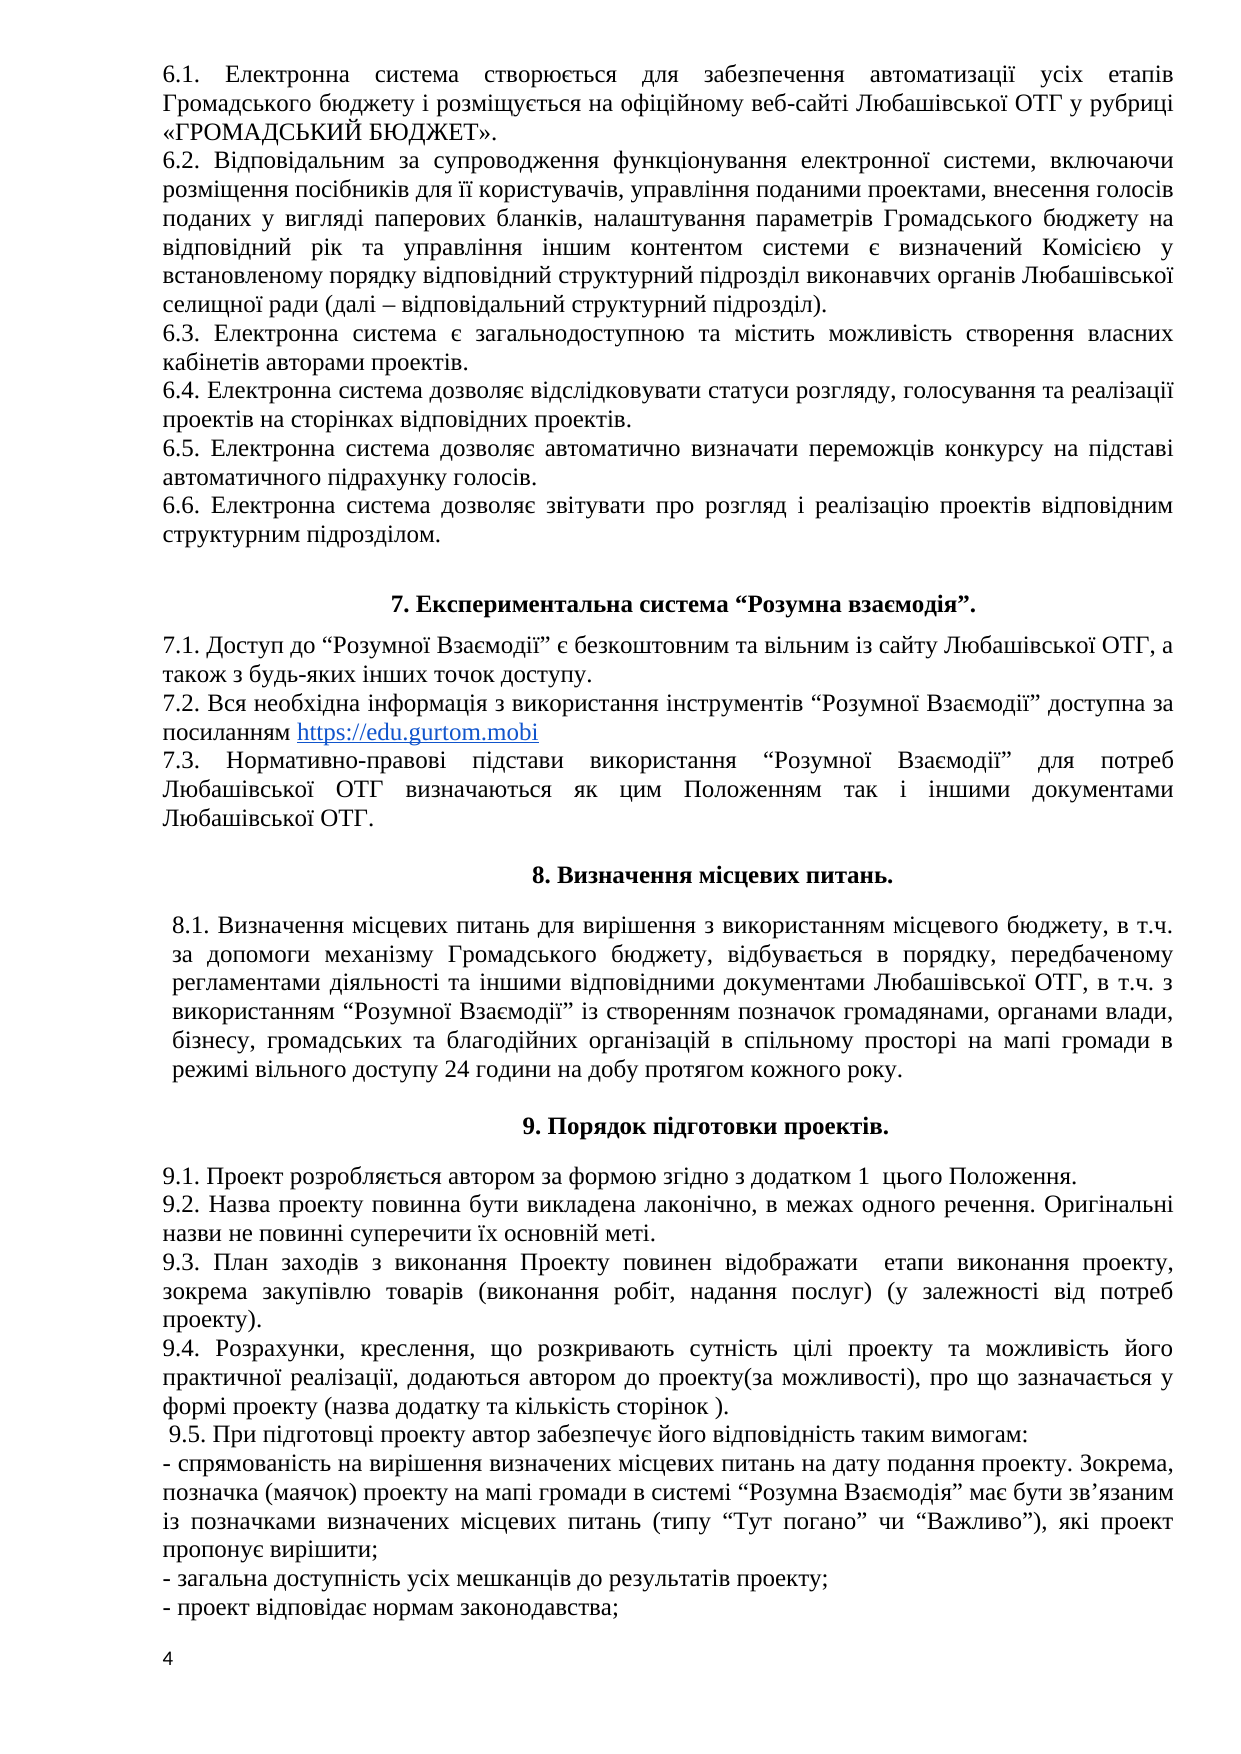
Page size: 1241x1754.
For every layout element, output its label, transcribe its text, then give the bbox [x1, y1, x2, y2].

text 9.2. Назва проекту повинна бути викладена лаконічно, в межах одного речення. Оригінальні назви не повинні суперечити їх основній меті. [162, 1189, 1174, 1247]
text 9.5. При підготовці проекту автор забезпечує його відповідність таким вимогам: [162, 1419, 1174, 1448]
text - спрямованість на вирішення визначених місцевих питань на дату подання проекту. Зокрема, позначка (маячок) проекту на мапі громади в системі “Розумна Взаємодія” має бути зв’язаним із позначками визначених місцевих питань (типу “Тут погано” чи “Важливо”), які проект пропонує вирішити; [162, 1448, 1174, 1563]
text 9. Порядок підготовки проектів. [237, 1111, 1174, 1140]
text 9.3. План заходів з виконання Проекту повинен відображати етапи виконання проекту, зокрема закупівлю товарів (виконання робіт, надання послуг) (у залежності від потреб проекту). [162, 1247, 1174, 1333]
text - проект відповідає нормам законодавства; [162, 1592, 1174, 1621]
text 6.2. Відповідальним за супроводження функціонування електронної системи, включаючи розміщення посібників для її користувачів, управління поданими проектами, внесення голосів поданих у вигляді паперових бланків, налаштування параметрів Громадського бюджету на відповідний рік та управління іншим контентом системи є визначений Комісією у встановленому порядку відповідний структурний підрозділ виконавчих органів Любашівської селищної ради (далі – відповідальний структурний підрозділ). [162, 145, 1174, 318]
text 7.2. Вся необхідна інформація з використання інструментів “Розумної Взаємодії” доступна за посиланням https://edu.gurtom.mobi [162, 688, 1174, 745]
text 8.1. Визначення місцевих питань для вирішення з використанням місцевого бюджету, в т.ч. за допомоги механізму Громадського бюджету, відбувається в порядку, передбаченому регламентами діяльності та іншими відповідними документами Любашівської ОТГ, в т.ч. з використанням “Розумної Взаємодії” із створенням позначок громадянами, органами влади, бізнесу, громадських та благодійних організацій в спільному просторі на мапі громади в режимі вільного доступу 24 години на добу протягом кожного року. [172, 910, 1174, 1082]
text 7. Експериментальна система “Розумна взаємодія”. [192, 589, 1174, 618]
text 6.6. Електронна система дозволяє звітувати про розгляд і реалізацію проектів відповідним структурним підрозділом. [162, 490, 1174, 548]
text 9.1. Проект розробляється автором за формою згідно з додатком 1 цього Положення. [162, 1161, 1174, 1189]
text 6.3. Електронна система є загальнодоступною та містить можливість створення власних кабінетів авторами проектів. [162, 318, 1174, 375]
text 7.3. Нормативно-правові підстави використання “Розумної Взаємодії” для потреб Любашівської ОТГ визначаються як цим Положенням так і іншими документами Любашівської ОТГ. [162, 745, 1174, 832]
text 8. Визначення місцевих питань. [319, 860, 1174, 889]
text 6.4. Електронна система дозволяє відслідковувати статуси розгляду, голосування та реалізації проектів на сторінках відповідних проектів. [162, 375, 1174, 433]
text 6.1. Електронна система створюється для забезпечення автоматизації усіх етапів Громадського бюджету і розміщується на офіційному веб-сайті Любашівської ОТГ у рубриці «ГРОМАДСЬКИЙ БЮДЖЕТ». [162, 59, 1174, 145]
text 6.5. Електронна система дозволяє автоматично визначати переможців конкурсу на підставі автоматичного підрахунку голосів. [162, 433, 1174, 490]
text 7.1. Доступ до “Розумної Взаємодії” є безкоштовним та вільним із сайту Любашівської ОТГ, а також з будь-яких інших точок доступу. [162, 630, 1174, 688]
text 9.4. Розрахунки, креслення, що розкривають сутність цілі проекту та можливість його практичної реалізації, додаються автором до проекту(за можливості), про що зазначається у формі проекту (назва додатку та кількість сторінок ). [162, 1333, 1174, 1419]
text - загальна доступність усіх мешканців до результатів проекту; [162, 1563, 1174, 1592]
